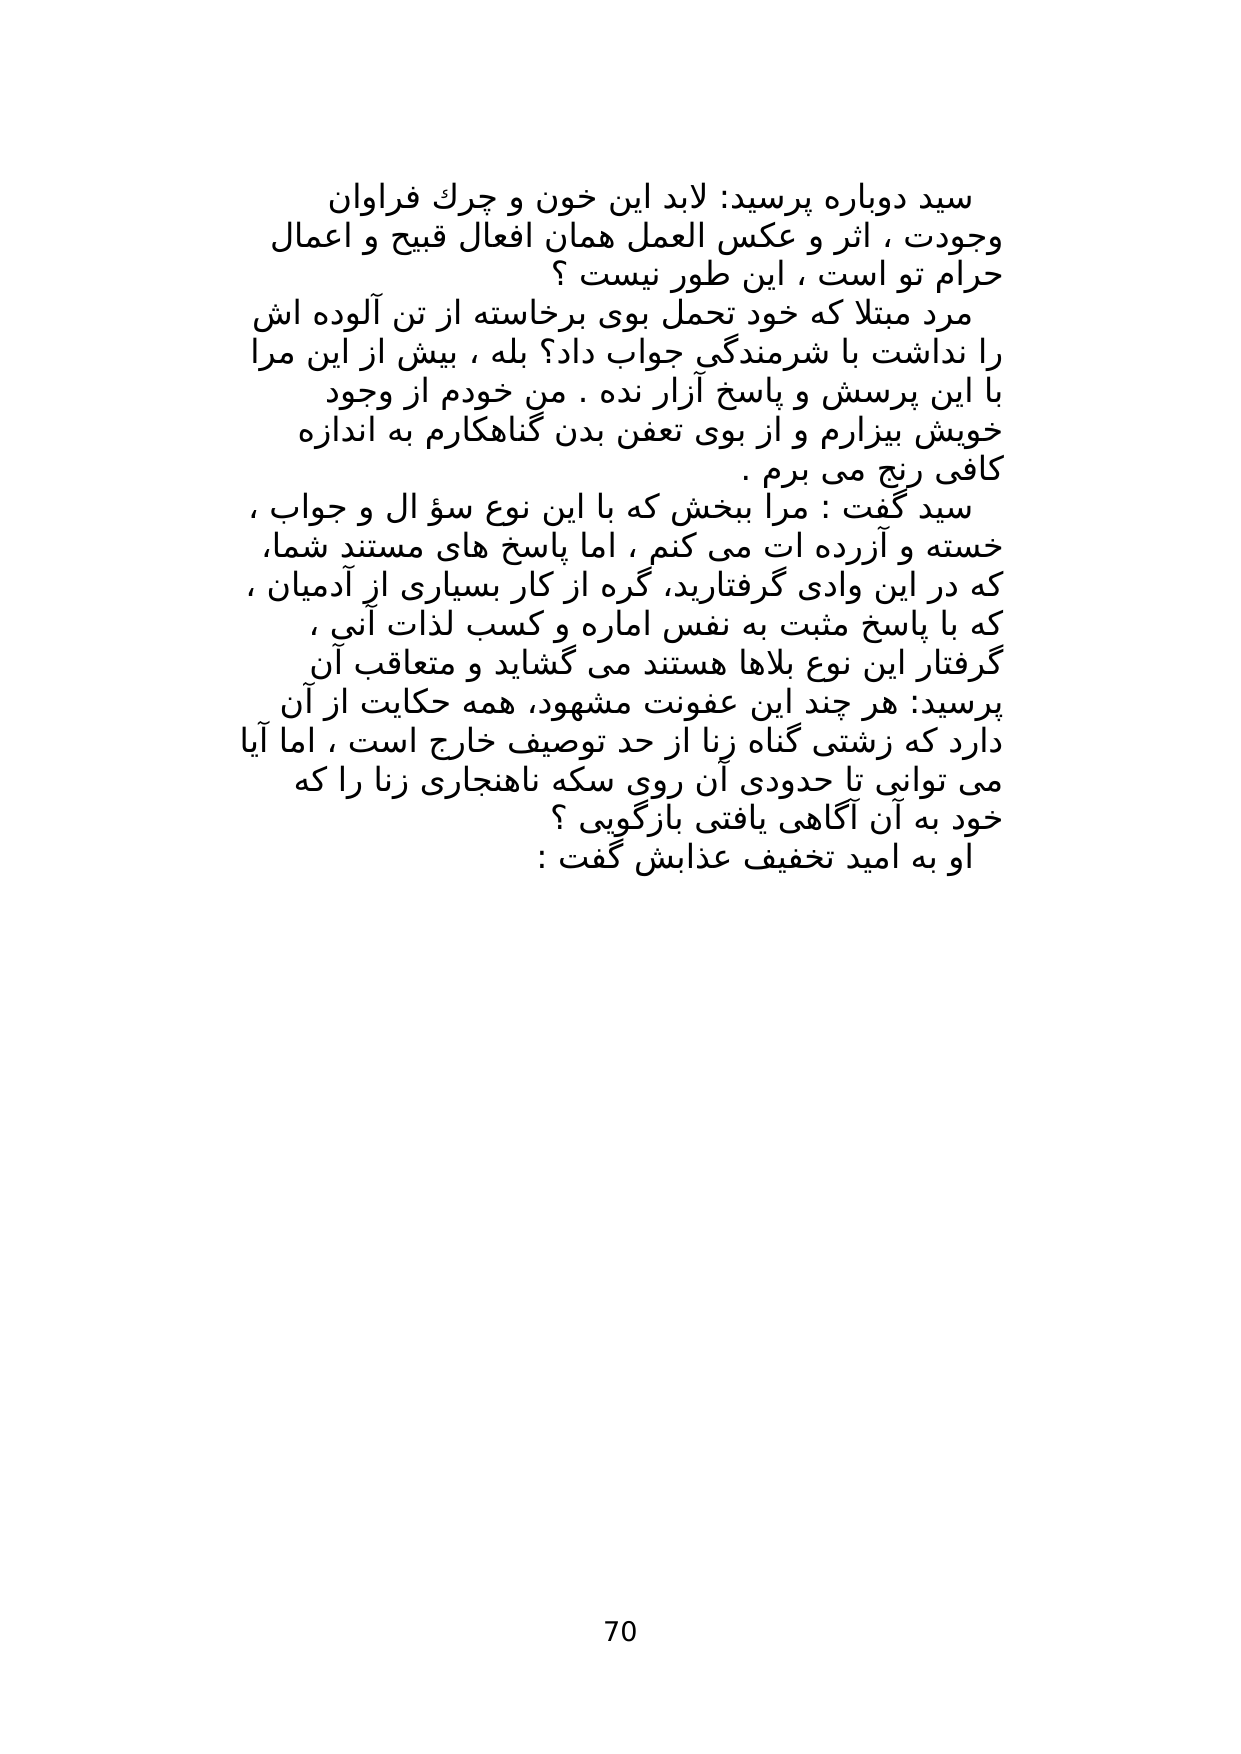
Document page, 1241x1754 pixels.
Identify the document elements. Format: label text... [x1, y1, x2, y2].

text سيد گفت : مرا ببخش كه با اين نوع سؤ ال و جواب ، خسته و آزرده ات مى كنم ، اما پاسخ ‌هاى مستند شما، كه در اين وادى گرفتاريد، گره از كار بسيارى از آدميان ، كه با پاسخ مثبت به نفس اماره و كسب لذات آنى ، گرفتار اين نوع بلاها هستند مى گشايد و متعاقب آن پرسيد: هر چند اين عفونت مشهود، همه حكايت از آن دارد كه زشتى گناه زنا از حد توصيف خارج است ، اما آيا مى توانى تا حدودى آن روى سكه ناهنجارى زنا را كه خود به آن آگاهى يافتى بازگويى ؟ [236, 488, 1004, 838]
text مرد مبتلا كه خود تحمل بوى برخاسته از تن آلوده اش را نداشت با شرمندگى جواب داد؟ بله ، بيش از اين مرا با اين پرسش و پاسخ آزار نده . من خودم از وجود خويش بيزارم و از بوى تعفن بدن گناهكارم به اندازه كافى رنج مى برم . [236, 294, 1004, 488]
text او به اميد تخفيف عذابش گفت : [236, 838, 1004, 877]
text سيد دوباره پرسيد: لابد اين خون و چرك فراوان وجودت ، اثر و عكس العمل همان افعال قبيح و اعمال حرام تو است ، اين طور نيست ؟ [236, 177, 1004, 294]
